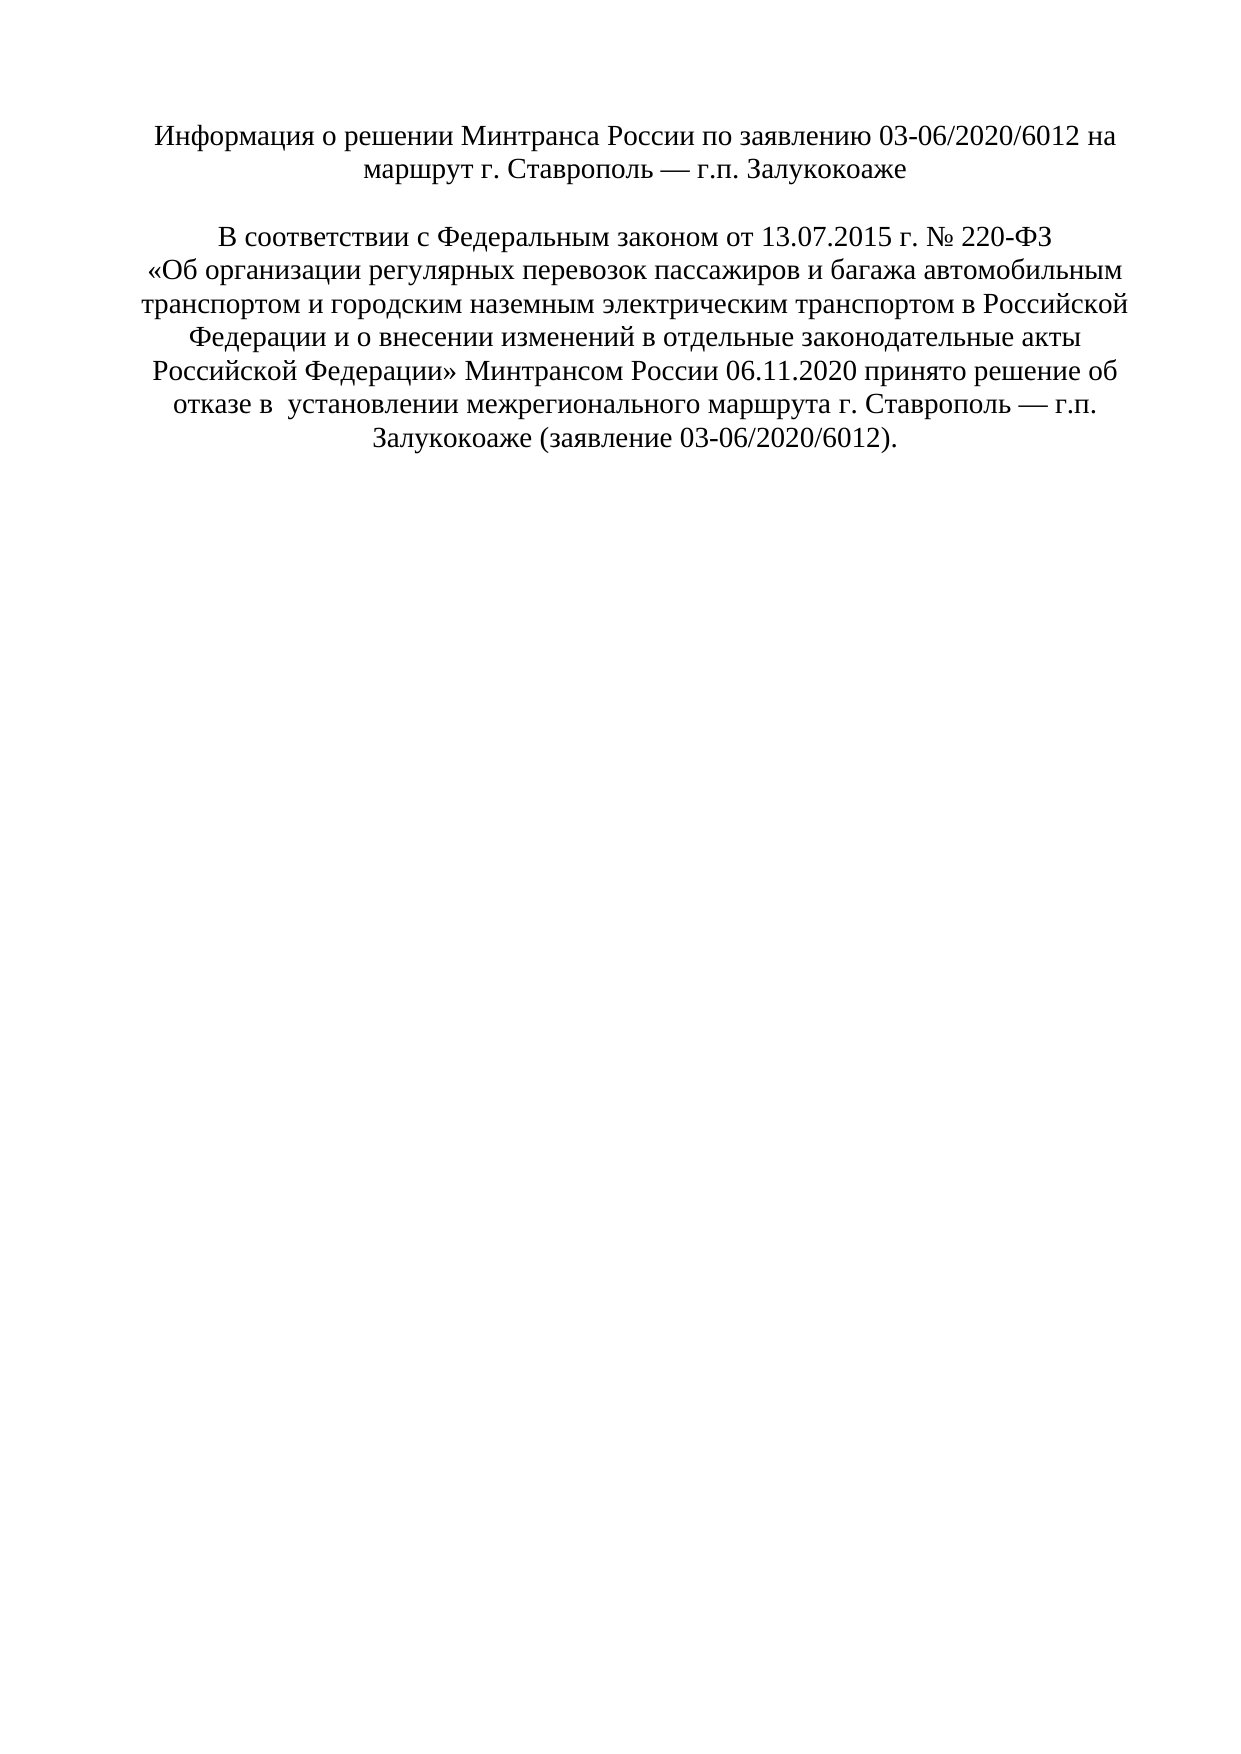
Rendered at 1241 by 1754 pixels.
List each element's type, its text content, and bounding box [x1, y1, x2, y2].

text В соответствии с Федеральным законом от 13.07.2015 г. № 220-ФЗ «Об организации регулярных перевозок пассажиров и багажа автомобильным транспортом и городским наземным электрическим транспортом в Российской Федерации и о внесении изменений в отдельные законодательные акты Российской Федерации» Минтрансом России 06.11.2020 принято решение об отказе в установлении межрегионального маршрута г. Ставрополь — г.п. Залукокоаже (заявление 03-06/2020/6012). [118, 219, 1152, 453]
text Информация о решении Минтранса России по заявлению 03-06/2020/6012 на маршрут г. Ставрополь — г.п. Залукокоаже [118, 118, 1152, 185]
